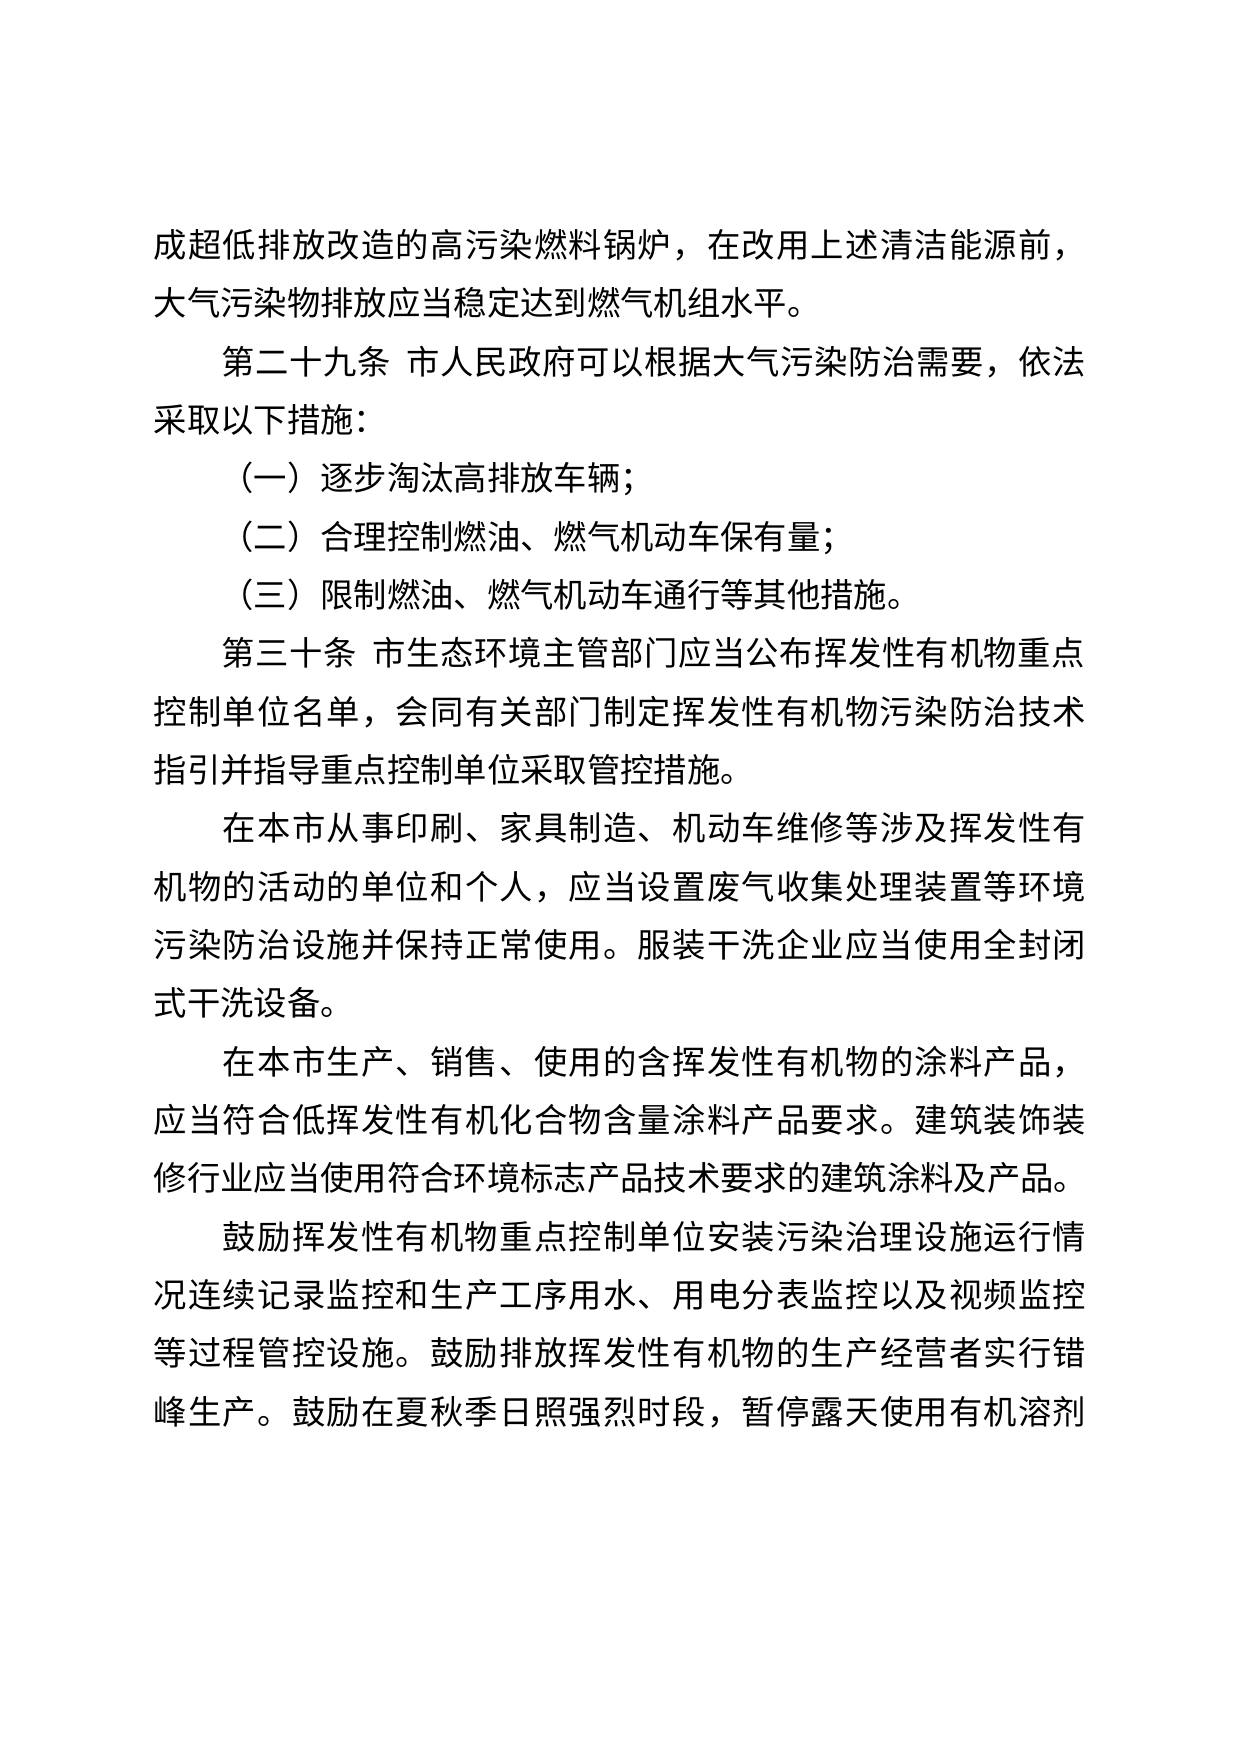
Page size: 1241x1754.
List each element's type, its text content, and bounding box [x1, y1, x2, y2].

text 在本市生产、销售、使用的含挥发性有机物的涂料产品，应当符合低挥发性有机化合物含量涂料产品要求。建筑装饰装修行业应当使用符合环境标志产品技术要求的建筑涂料及产品。 [153, 1027, 1087, 1202]
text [153, 211, 1087, 327]
text （三）限制燃油、燃气机动车通行等其他措施。 [153, 561, 1087, 619]
text 在本市从事印刷、家具制造、机动车维修等涉及挥发性有机物的活动的单位和个人，应当设置废气收集处理装置等环境污染防治设施并保持正常使用。服装干洗企业应当使用全封闭式干洗设备。 [153, 794, 1087, 1027]
text 第二十九条 市人民政府可以根据大气污染防治需要，依法采取以下措施： [153, 327, 1087, 444]
text （一）逐步淘汰高排放车辆； [153, 444, 1087, 502]
text （二）合理控制燃油、燃气机动车保有量； [153, 502, 1087, 561]
text 第三十条 市生态环境主管部门应当公布挥发性有机物重点控制单位名单，会同有关部门制定挥发性有机物污染防治技术指引并指导重点控制单位采取管控措施。 [153, 619, 1087, 794]
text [153, 1202, 1087, 1436]
